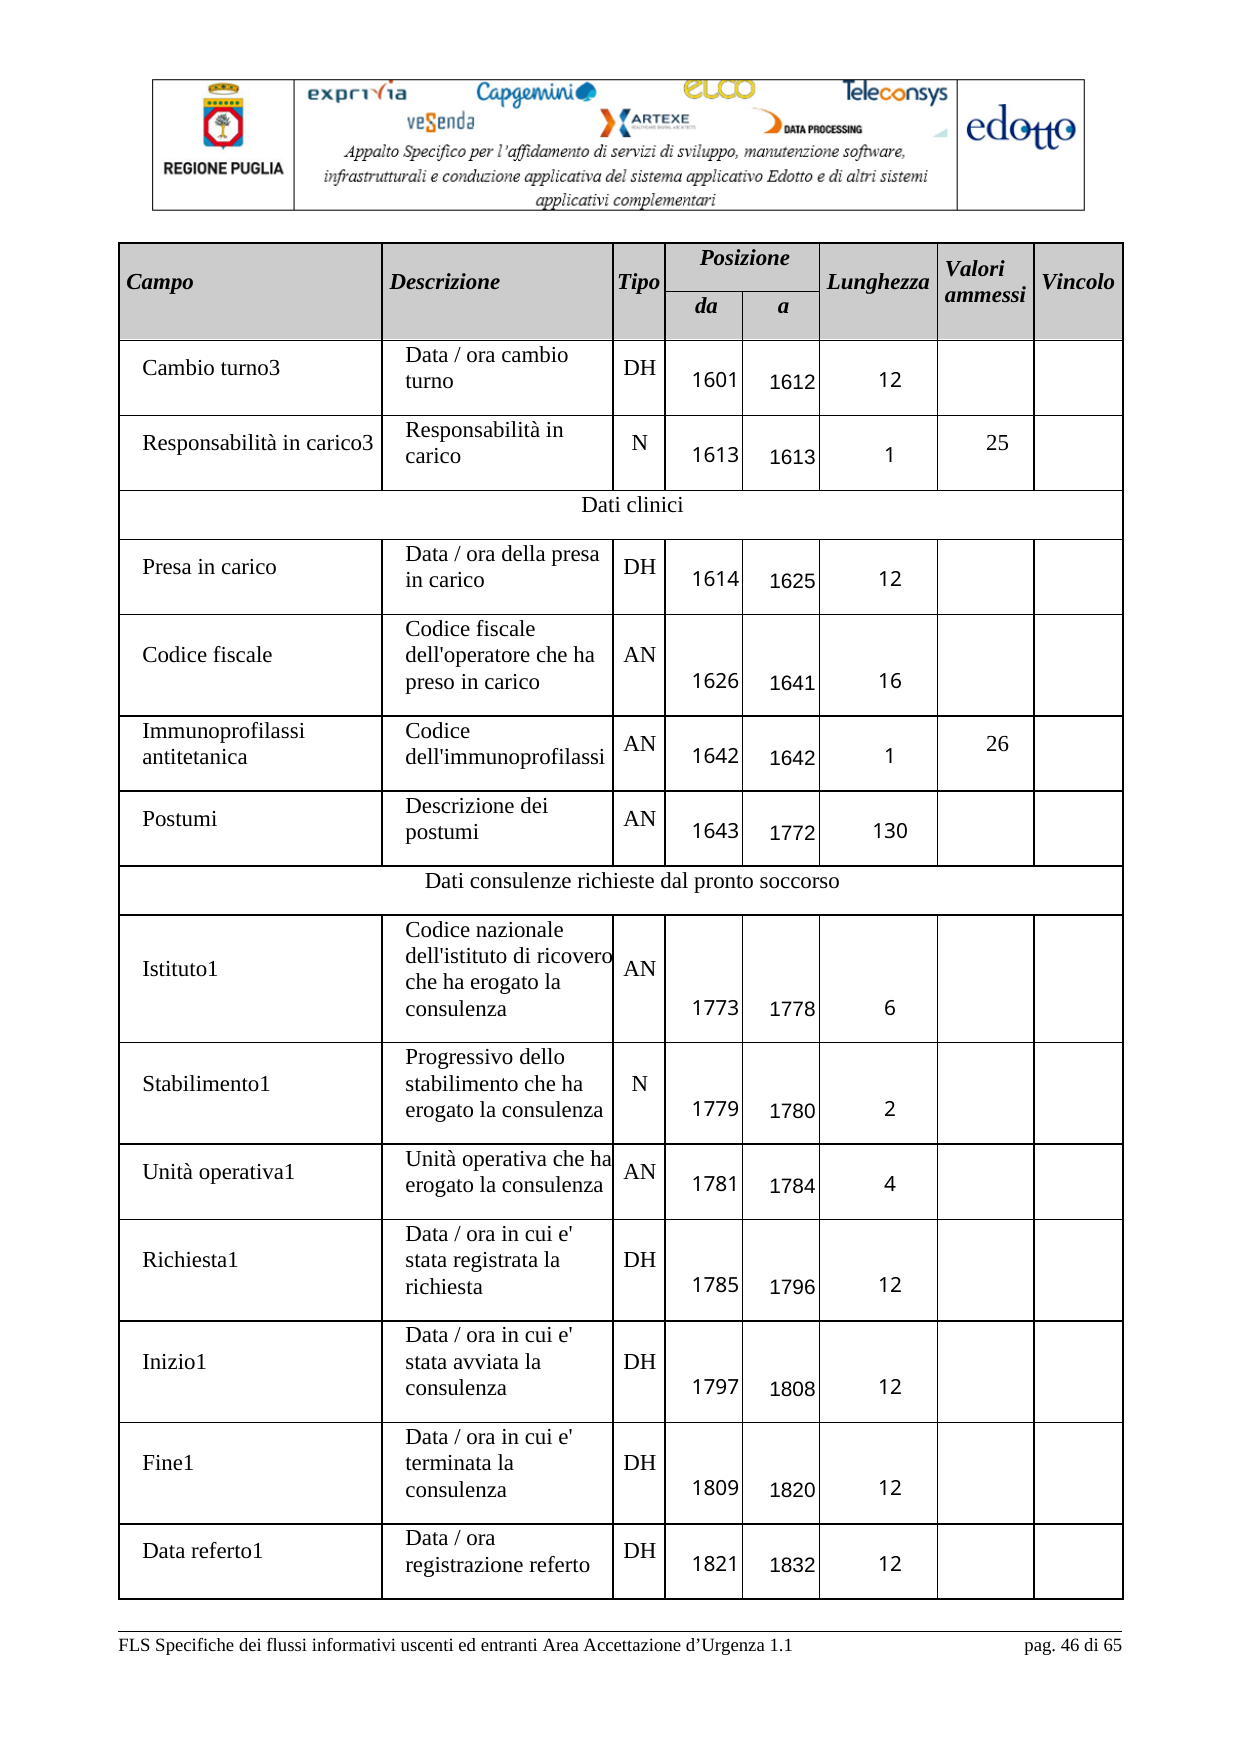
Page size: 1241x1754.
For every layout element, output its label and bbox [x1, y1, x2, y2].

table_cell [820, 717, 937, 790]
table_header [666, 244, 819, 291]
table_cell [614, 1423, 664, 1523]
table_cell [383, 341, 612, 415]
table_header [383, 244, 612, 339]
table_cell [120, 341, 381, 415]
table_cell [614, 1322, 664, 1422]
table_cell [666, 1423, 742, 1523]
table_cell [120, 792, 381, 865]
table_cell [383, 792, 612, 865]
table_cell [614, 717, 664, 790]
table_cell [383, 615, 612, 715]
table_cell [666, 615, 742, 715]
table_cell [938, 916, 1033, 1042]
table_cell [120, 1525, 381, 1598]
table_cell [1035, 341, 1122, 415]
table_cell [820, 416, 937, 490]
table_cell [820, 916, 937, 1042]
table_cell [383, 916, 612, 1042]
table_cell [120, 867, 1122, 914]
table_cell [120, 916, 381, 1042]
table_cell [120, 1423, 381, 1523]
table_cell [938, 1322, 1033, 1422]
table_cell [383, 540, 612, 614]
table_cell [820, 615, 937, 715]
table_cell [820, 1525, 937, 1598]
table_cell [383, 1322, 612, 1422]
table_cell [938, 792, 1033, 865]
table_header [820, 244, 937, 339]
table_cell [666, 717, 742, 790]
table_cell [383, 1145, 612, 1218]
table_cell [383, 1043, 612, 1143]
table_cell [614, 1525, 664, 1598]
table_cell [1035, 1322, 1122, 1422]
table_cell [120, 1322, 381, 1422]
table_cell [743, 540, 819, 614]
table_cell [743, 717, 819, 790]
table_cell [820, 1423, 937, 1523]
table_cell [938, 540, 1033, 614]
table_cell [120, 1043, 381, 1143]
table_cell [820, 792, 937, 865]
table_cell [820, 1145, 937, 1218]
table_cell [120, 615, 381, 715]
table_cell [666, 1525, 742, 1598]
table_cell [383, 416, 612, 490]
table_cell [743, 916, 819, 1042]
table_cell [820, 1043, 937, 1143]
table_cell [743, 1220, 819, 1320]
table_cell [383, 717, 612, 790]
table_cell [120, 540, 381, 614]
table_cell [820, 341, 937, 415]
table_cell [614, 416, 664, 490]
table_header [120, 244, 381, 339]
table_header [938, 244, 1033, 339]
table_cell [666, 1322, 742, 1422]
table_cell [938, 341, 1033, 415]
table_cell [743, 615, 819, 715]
picture [147, 73, 1093, 218]
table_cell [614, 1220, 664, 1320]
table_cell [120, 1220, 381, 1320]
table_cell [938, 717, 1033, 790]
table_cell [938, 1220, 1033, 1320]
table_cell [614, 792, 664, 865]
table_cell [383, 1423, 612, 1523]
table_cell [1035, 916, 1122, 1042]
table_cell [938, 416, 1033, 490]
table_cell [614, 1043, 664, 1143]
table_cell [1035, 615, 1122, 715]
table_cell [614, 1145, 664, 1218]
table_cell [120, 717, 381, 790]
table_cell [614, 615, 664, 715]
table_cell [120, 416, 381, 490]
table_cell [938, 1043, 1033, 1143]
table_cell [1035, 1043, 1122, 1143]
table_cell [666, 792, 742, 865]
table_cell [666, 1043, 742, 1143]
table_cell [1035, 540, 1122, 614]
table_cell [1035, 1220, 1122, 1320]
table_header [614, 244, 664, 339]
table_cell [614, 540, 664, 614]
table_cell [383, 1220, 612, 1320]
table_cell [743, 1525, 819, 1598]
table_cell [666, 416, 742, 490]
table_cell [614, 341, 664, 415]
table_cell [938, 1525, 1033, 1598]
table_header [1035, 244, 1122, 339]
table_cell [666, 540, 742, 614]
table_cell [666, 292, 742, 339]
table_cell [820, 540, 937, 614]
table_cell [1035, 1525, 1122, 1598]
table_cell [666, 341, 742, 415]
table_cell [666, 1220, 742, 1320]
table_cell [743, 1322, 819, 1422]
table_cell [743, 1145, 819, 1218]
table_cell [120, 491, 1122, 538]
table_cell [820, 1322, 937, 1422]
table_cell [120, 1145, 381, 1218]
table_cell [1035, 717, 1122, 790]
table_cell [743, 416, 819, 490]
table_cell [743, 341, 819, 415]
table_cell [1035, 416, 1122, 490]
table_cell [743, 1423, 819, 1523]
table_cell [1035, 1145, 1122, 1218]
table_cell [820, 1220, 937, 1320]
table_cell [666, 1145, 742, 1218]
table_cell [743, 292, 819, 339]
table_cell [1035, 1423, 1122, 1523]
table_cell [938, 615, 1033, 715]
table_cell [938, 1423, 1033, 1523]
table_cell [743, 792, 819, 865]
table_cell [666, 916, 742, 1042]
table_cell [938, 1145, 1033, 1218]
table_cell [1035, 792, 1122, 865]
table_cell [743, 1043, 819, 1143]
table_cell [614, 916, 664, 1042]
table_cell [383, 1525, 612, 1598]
